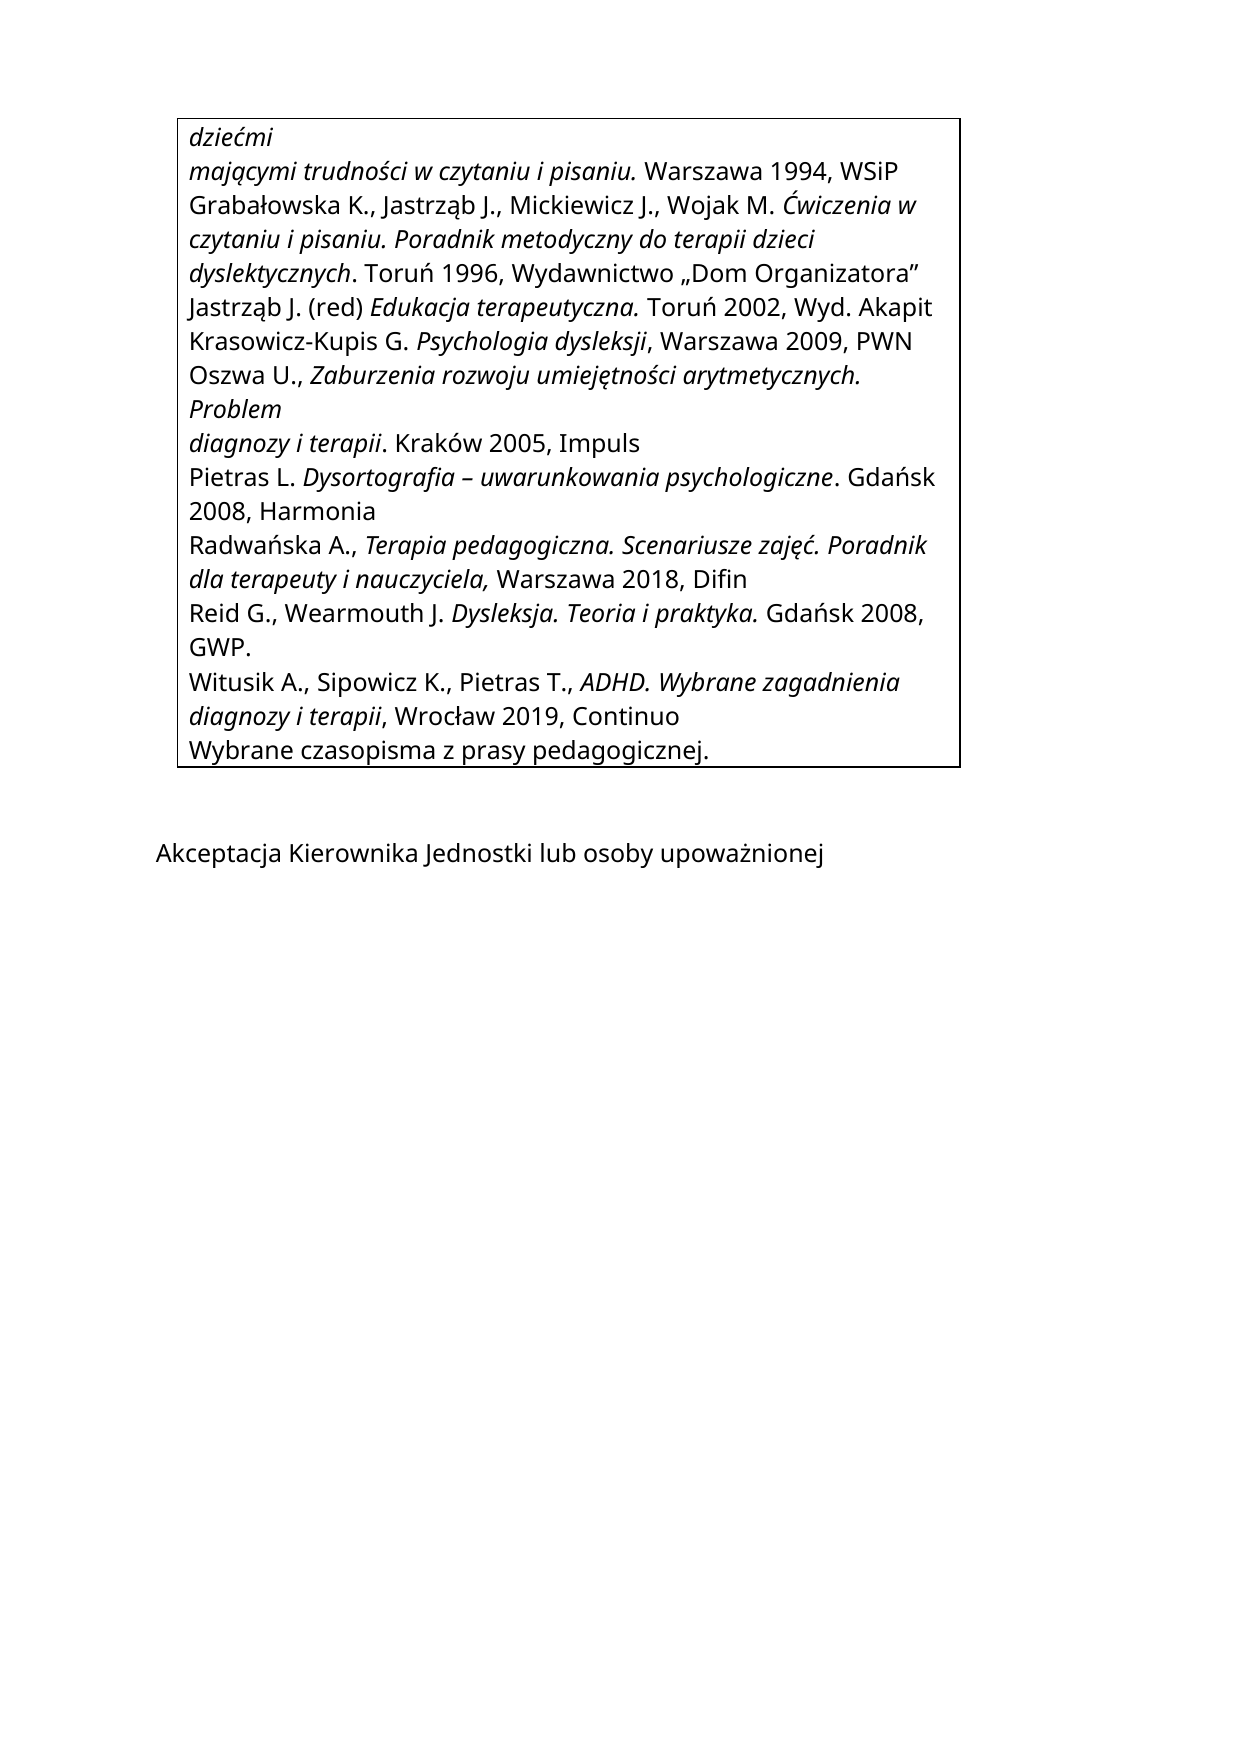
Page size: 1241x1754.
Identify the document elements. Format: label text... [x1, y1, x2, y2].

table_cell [178, 119, 959, 766]
text Akceptacja Kierownika Jednostki lub osoby upoważnionej [156, 836, 1122, 869]
